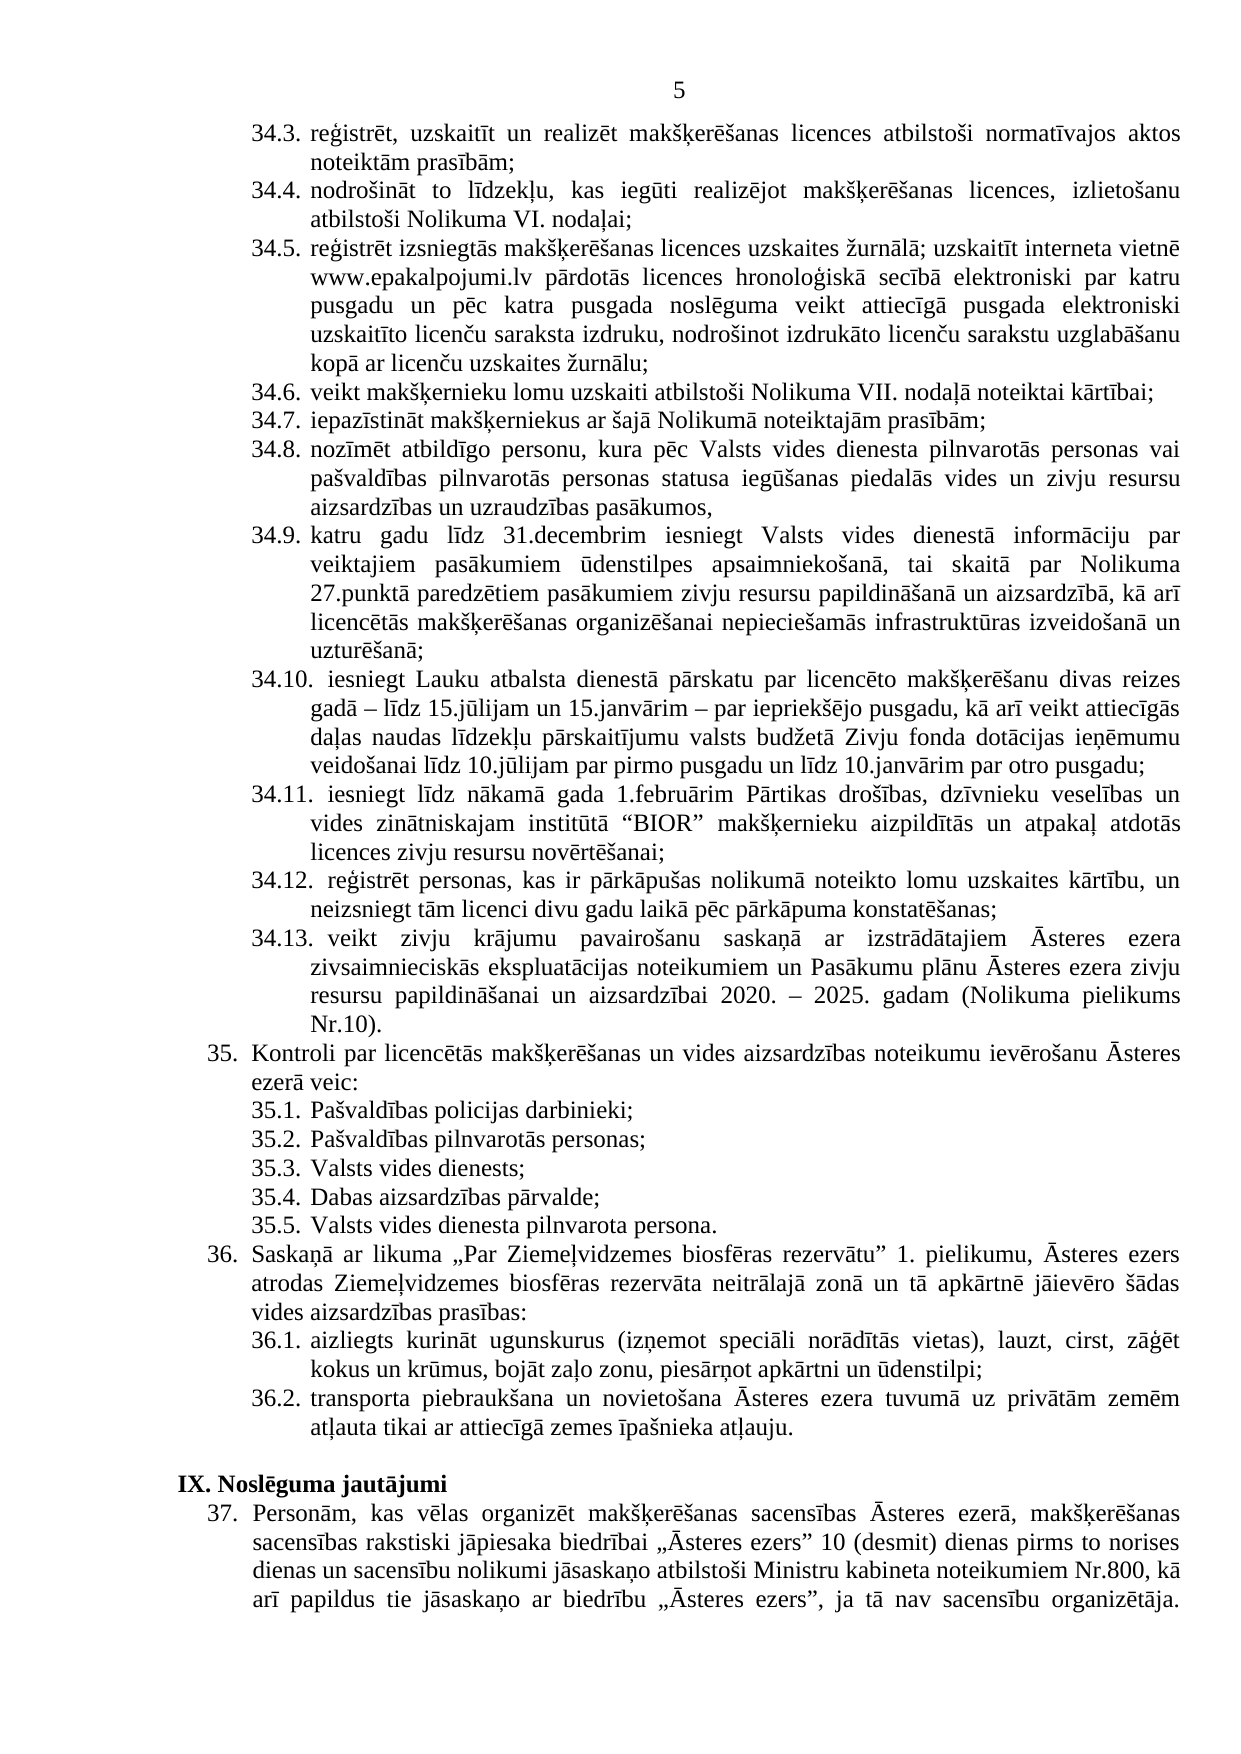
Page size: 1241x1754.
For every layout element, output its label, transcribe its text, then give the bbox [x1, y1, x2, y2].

list iepazīstināt makšķerniekus ar šajā Nolikumā noteiktajām prasībām; [251, 406, 1181, 434]
list Valsts vides dienesta pilnvarota persona. [251, 1211, 1181, 1239]
list reģistrēt, uzskaitīt un realizēt makšķerēšanas licences atbilstoši normatīvajos aktos noteiktām prasībām; [251, 118, 1181, 176]
list Saskaņā ar likuma „Par Ziemeļvidzemes biosfēras rezervātu” 1. pielikumu, Āsteres ezers atrodas Ziemeļvidzemes biosfēras rezervāta neitrālajā zonā un tā apkārtnē jāievēro šādas vides aizsardzības prasības: [207, 1239, 1181, 1326]
list nozīmēt atbildīgo personu, kura pēc Valsts vides dienesta pilnvarotās personas vai pašvaldības pilnvarotās personas statusa iegūšanas piedalās vides un zivju resursu aizsardzības un uzraudzības pasākumos, [251, 434, 1181, 521]
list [207, 1498, 1181, 1613]
list nodrošināt to līdzekļu, kas iegūti realizējot makšķerēšanas licences, izlietošanu atbilstoši Nolikuma VI. nodaļai; [251, 176, 1181, 233]
list reģistrēt personas, kas ir pārkāpušas nolikumā noteikto lomu uzskaites kārtību, un neizsniegt tām licenci divu gadu laikā pēc pārkāpuma konstatēšanas; [251, 866, 1181, 923]
list Dabas aizsardzības pārvalde; [251, 1182, 1181, 1211]
list Pašvaldības pilnvarotās personas; [251, 1124, 1181, 1153]
list reģistrēt izsniegtās makšķerēšanas licences uzskaites žurnālā; uzskaitīt interneta vietnē www.epakalpojumi.lv pārdotās licences hronoloģiskā secībā elektroniski par katru pusgadu un pēc katra pusgada noslēguma veikt attiecīgā pusgada elektroniski uzskaitīto licenču saraksta izdruku, nodrošinot izdrukāto licenču sarakstu uzglabāšanu kopā ar licenču uzskaites žurnālu; [251, 233, 1181, 377]
list aizliegts kurināt ugunskurus (izņemot speciāli norādītās vietas), lauzt, cirst, zāģēt kokus un krūmus, bojāt zaļo zonu, piesārņot apkārtni un ūdenstilpi; [251, 1326, 1181, 1383]
list Kontroli par licencētās makšķerēšanas un vides aizsardzības noteikumu ievērošanu Āsteres ezerā veic: [207, 1038, 1181, 1096]
list iesniegt līdz nākamā gada 1.februārim Pārtikas drošības, dzīvnieku veselības un vides zinātniskajam institūtā “BIOR” makšķernieku aizpildītās un atpakaļ atdotās licences zivju resursu novērtēšanai; [251, 779, 1181, 866]
list veikt makšķernieku lomu uzskaiti atbilstoši Nolikuma VII. nodaļā noteiktai kārtībai; [251, 377, 1181, 406]
list katru gadu līdz 31.decembrim iesniegt Valsts vides dienestā informāciju par veiktajiem pasākumiem ūdenstilpes apsaimniekošanā, tai skaitā par Nolikuma 27.punktā paredzētiem pasākumiem zivju resursu papildināšanā un aizsardzībā, kā arī licencētās makšķerēšanas organizēšanai nepieciešamās infrastruktūras izveidošanā un uzturēšanā; [251, 521, 1181, 664]
list Valsts vides dienests; [251, 1153, 1181, 1182]
list Pašvaldības policijas darbinieki; [251, 1096, 1181, 1124]
text IX. Noslēguma jautājumi [177, 1469, 1181, 1498]
list veikt zivju krājumu pavairošanu saskaņā ar izstrādātajiem Āsteres ezera zivsaimnieciskās ekspluatācijas noteikumiem un Pasākumu plānu Āsteres ezera zivju resursu papildināšanai un aizsardzībai 2020. – 2025. gadam (Nolikuma pielikums Nr.10). [251, 923, 1181, 1038]
list iesniegt Lauku atbalsta dienestā pārskatu par licencēto makšķerēšanu divas reizes gadā – līdz 15.jūlijam un 15.janvārim – par iepriekšējo pusgadu, kā arī veikt attiecīgās daļas naudas līdzekļu pārskaitījumu valsts budžetā Zivju fonda dotācijas ieņēmumu veidošanai līdz 10.jūlijam par pirmo pusgadu un līdz 10.janvārim par otro pusgadu; [251, 664, 1181, 779]
list transporta piebraukšana un novietošana Āsteres ezera tuvumā uz privātām zemēm atļauta tikai ar attiecīgā zemes īpašnieka atļauju. [251, 1383, 1181, 1441]
